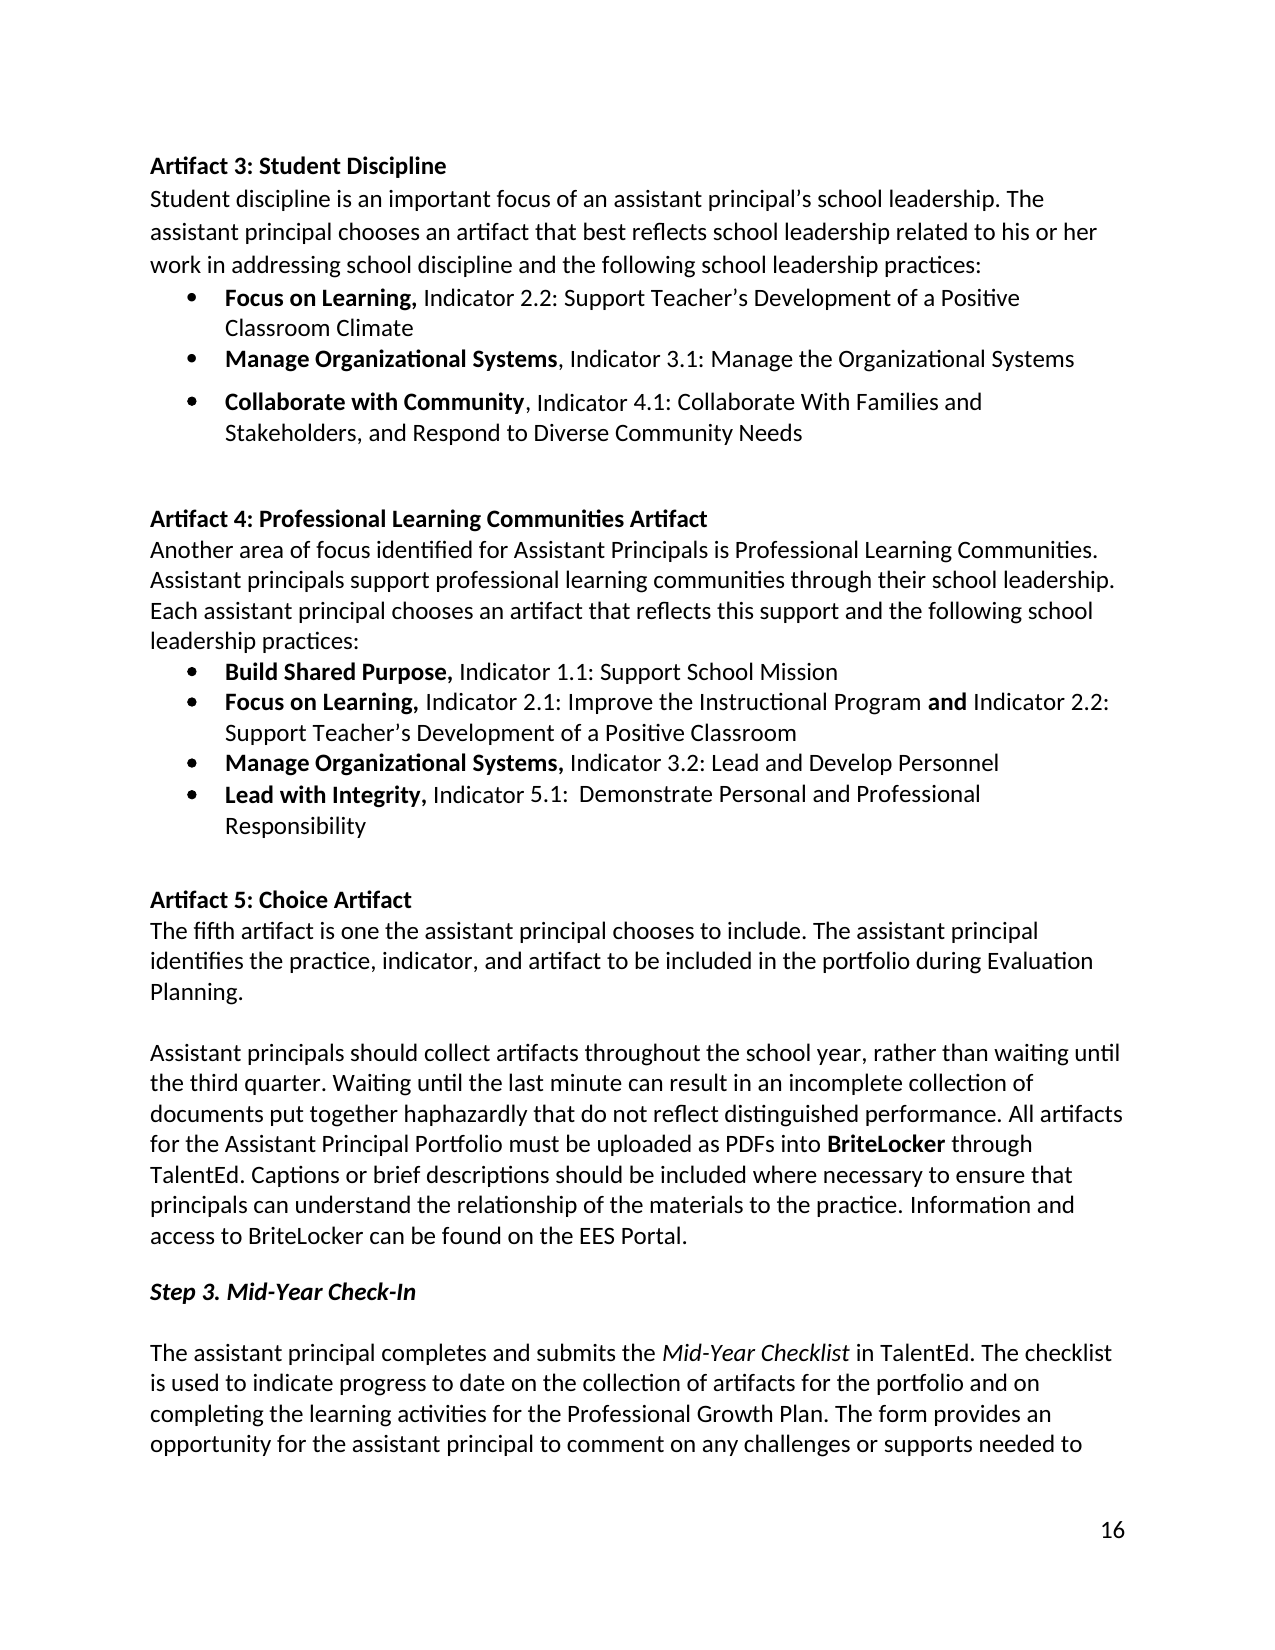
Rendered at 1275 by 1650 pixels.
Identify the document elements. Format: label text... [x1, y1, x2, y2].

list Lead with Integrity, Indicator 5.1: Demonstrate Personal and Professional Responsibility [187, 778, 1125, 841]
list Manage Organizational Systems, Indicator 3.2: Lead and Develop Personnel [187, 748, 1125, 778]
text Artifact 3: Student Discipline [150, 150, 1125, 181]
text Student discipline is an important focus of an assistant principal’s school leadership. The assistant principal chooses an artifact that best reflects school leadership related to his or her work in addressing school discipline and the following school leadership practices: [150, 183, 1125, 279]
text Artifact 5: Choice Artifact [150, 884, 1125, 915]
list Focus on Learning, Indicator 2.1: Improve the Instructional Program and Indicator 2.2: Support Teacher’s Development of a Positive Classroom [187, 687, 1125, 748]
text Assistant principals should collect artifacts throughout the school year, rather than waiting until the third quarter. Waiting until the last minute can result in an incomplete collection of documents put together haphazardly that do not reflect distinguished performance. All artifacts for the Assistant Principal Portfolio must be uploaded as PDFs into BriteLocker through TalentEd. Captions or brief descriptions should be included where necessary to ensure that principals can understand the relationship of the materials to the practice. Information and access to BriteLocker can be found on the EES Portal. [150, 1037, 1125, 1251]
subtitle Step 3. Mid-Year Check-In [150, 1276, 1125, 1306]
list Manage Organizational Systems, Indicator 3.1: Manage the Organizational Systems [187, 343, 1125, 373]
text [150, 1337, 1125, 1459]
list Focus on Learning, Indicator 2.2: Support Teacher’s Development of a Positive Classroom Climate [187, 282, 1125, 343]
list Artifact 4: Professional Learning Communities Artifact [150, 503, 1125, 534]
list Build Shared Purpose, Indicator 1.1: Support School Mission [187, 656, 1125, 687]
text The fifth artifact is one the assistant principal chooses to include. The assistant principal identifies the practice, indicator, and artifact to be included in the portfolio during Evaluation Planning. [150, 915, 1125, 1007]
text Collaborate with Community, Indicator 4.1: Collaborate With Families and Stakeholders, and Respond to Diverse Community Needs [187, 386, 1125, 448]
list Another area of focus identified for Assistant Principals is Professional Learning Communities. Assistant principals support professional learning communities through their school leadership. Each assistant principal chooses an artifact that reflects this support and the following school leadership practices: [150, 534, 1125, 656]
